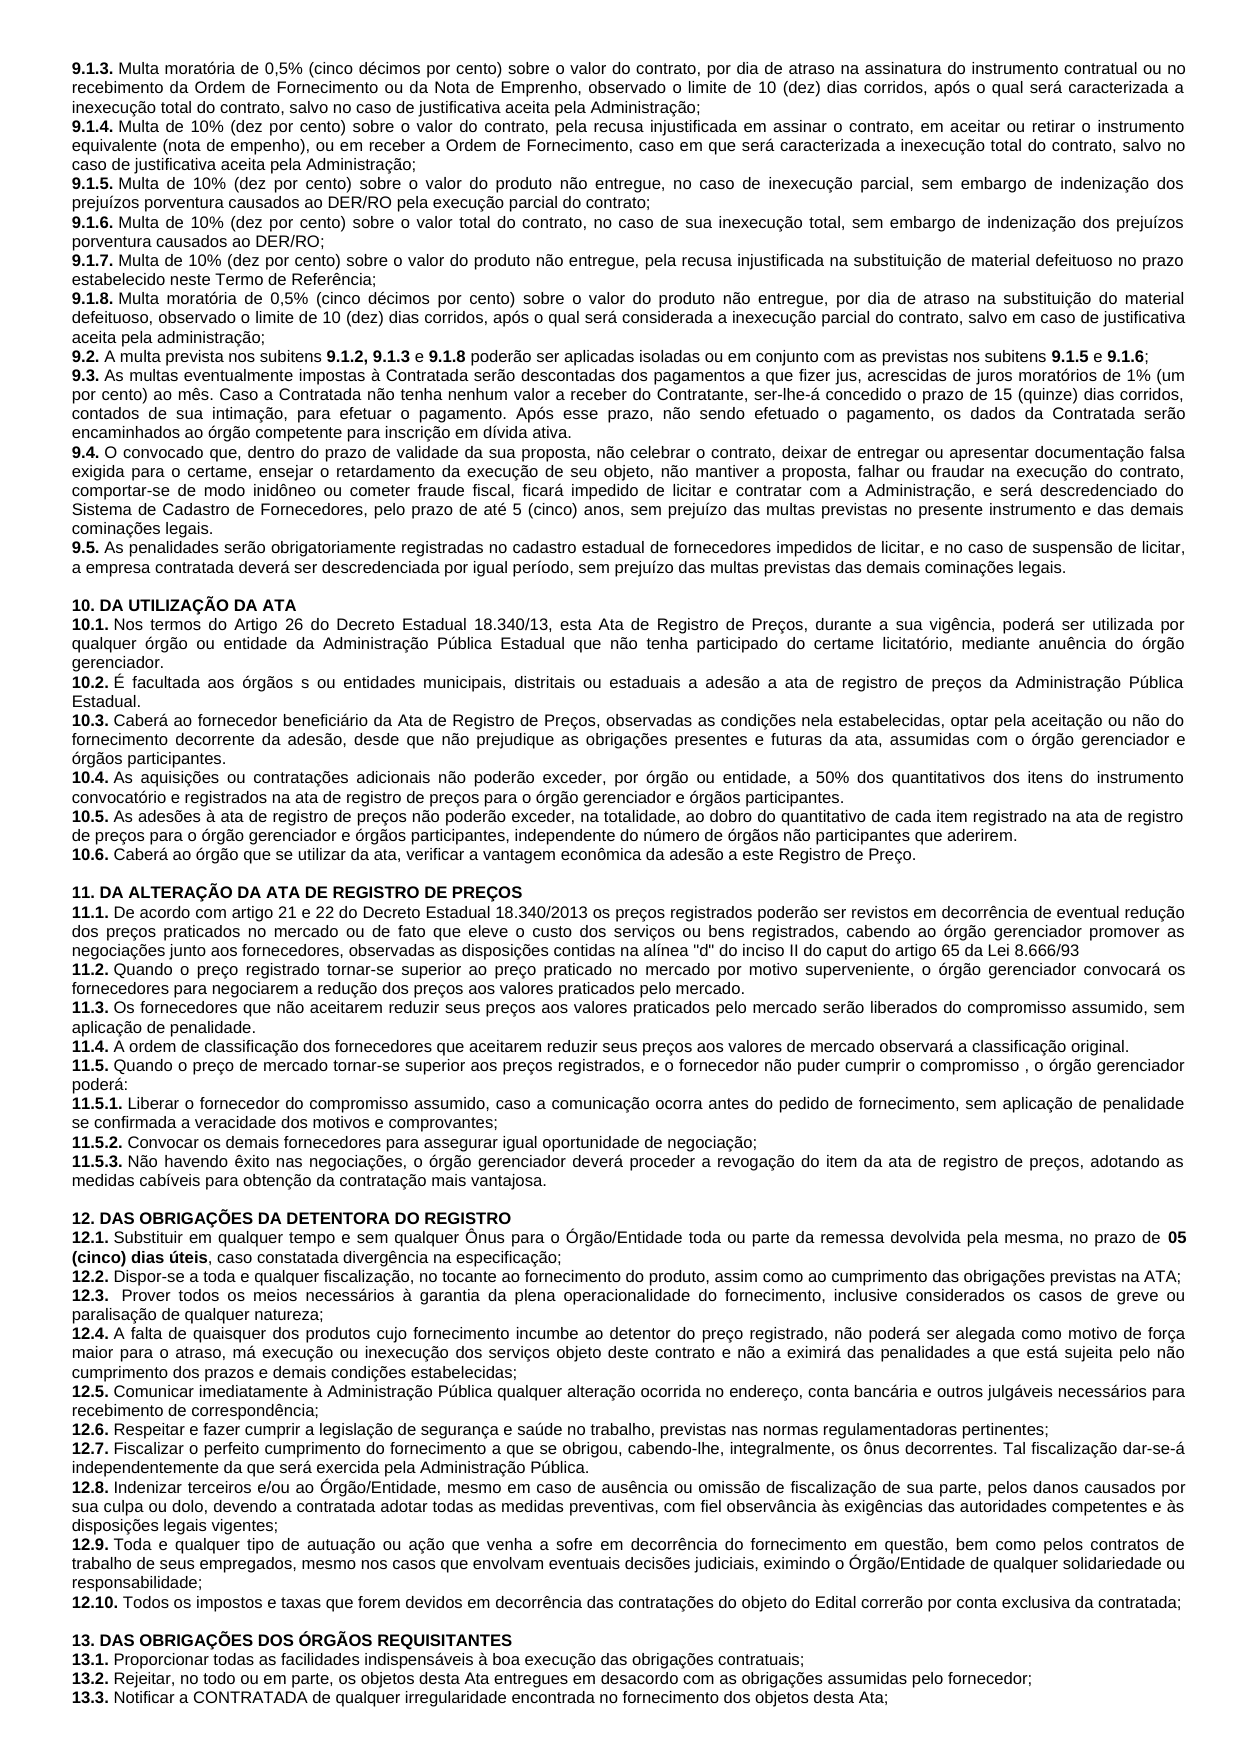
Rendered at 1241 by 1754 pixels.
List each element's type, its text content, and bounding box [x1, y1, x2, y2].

text 11.5.1. Liberar o fornecedor do compromisso assumido, caso a comunicação ocorra antes do pedido de fornecimento, sem aplicação de penalidade se confirmada a veracidade dos motivos e comprovantes; [72, 1094, 1186, 1132]
text 11.2. Quando o preço registrado tornar-se superior ao preço praticado no mercado por motivo superveniente, o órgão gerenciador convocará os fornecedores para negociarem a redução dos preços aos valores praticados pelo mercado. [72, 960, 1186, 998]
text 10.5. As adesões à ata de registro de preços não poderão exceder, na totalidade, ao dobro do quantitativo de cada item registrado na ata de registro de preços para o órgão gerenciador e órgãos participantes, independente do número de órgãos não participantes que aderirem. [72, 807, 1186, 845]
text 12.3. Prover todos os meios necessários à garantia da plena operacionalidade do fornecimento, inclusive considerados os casos de greve ou paralisação de qualquer natureza; [72, 1286, 1186, 1324]
text 12.5. Comunicar imediatamente à Administração Pública qualquer alteração ocorrida no endereço, conta bancária e outros julgáveis necessários para recebimento de correspondência; [72, 1382, 1186, 1420]
text 12.10. Todos os impostos e taxas que forem devidos em decorrência das contratações do objeto do Edital correrão por conta exclusiva da contratada; [72, 1592, 1186, 1612]
text 9.1.8. Multa moratória de 0,5% (cinco décimos por cento) sobre o valor do produto não entregue, por dia de atraso na substituição do material defeituoso, observado o limite de 10 (dez) dias corridos, após o qual será considerada a inexecução parcial do contrato, salvo em caso de justificativa aceita pela administração; [72, 289, 1186, 347]
text 12.9. Toda e qualquer tipo de autuação ou ação que venha a sofre em decorrência do fornecimento em questão, bem como pelos contratos de trabalho de seus empregados, mesmo nos casos que envolvam eventuais decisões judiciais, eximindo o Órgão/Entidade de qualquer solidariedade ou responsabilidade; [72, 1535, 1186, 1592]
text 10.1. Nos termos do Artigo 26 do Decreto Estadual 18.340/13, esta Ata de Registro de Preços, durante a sua vigência, poderá ser utilizada por qualquer órgão ou entidade da Administração Pública Estadual que não tenha participado do certame licitatório, mediante anuência do órgão gerenciador. [72, 615, 1186, 672]
text 10.6. Caberá ao órgão que se utilizar da ata, verificar a vantagem econômica da adesão a este Registro de Preço. [72, 845, 1186, 864]
text 9.2. A multa prevista nos subitens 9.1.2, 9.1.3 e 9.1.8 poderão ser aplicadas isoladas ou em conjunto com as previstas nos subitens 9.1.5 e 9.1.6; [72, 347, 1186, 366]
text 11.4. A ordem de classificação dos fornecedores que aceitarem reduzir seus preços aos valores de mercado observará a classificação original. [72, 1037, 1186, 1056]
text 11. DA ALTERAÇÃO DA ATA DE REGISTRO DE PREÇOS [72, 883, 1186, 902]
text 13.3. Notificar a CONTRATADA de qualquer irregularidade encontrada no fornecimento dos objetos desta Ata; [72, 1688, 1186, 1707]
text 11.3. Os fornecedores que não aceitarem reduzir seus preços aos valores praticados pelo mercado serão liberados do compromisso assumido, sem aplicação de penalidade. [72, 998, 1186, 1037]
text 9.1.6. Multa de 10% (dez por cento) sobre o valor total do contrato, no caso de sua inexecução total, sem embargo de indenização dos prejuízos porventura causados ao DER/RO; [72, 212, 1186, 251]
text 12.8. Indenizar terceiros e/ou ao Órgão/Entidade, mesmo em caso de ausência ou omissão de fiscalização de sua parte, pelos danos causados por sua culpa ou dolo, devendo a contratada adotar todas as medidas preventivas, com fiel observância às exigências das autoridades competentes e às disposições legais vigentes; [72, 1477, 1186, 1535]
text 13. DAS OBRIGAÇÕES DOS ÓRGÃOS REQUISITANTES [72, 1631, 1186, 1650]
text 10.2. É facultada aos órgãos s ou entidades municipais, distritais ou estaduais a adesão a ata de registro de preços da Administração Pública Estadual. [72, 672, 1186, 711]
text 9.1.7. Multa de 10% (dez por cento) sobre o valor do produto não entregue, pela recusa injustificada na substituição de material defeituoso no prazo estabelecido neste Termo de Referência; [72, 251, 1186, 289]
text 13.2. Rejeitar, no todo ou em parte, os objetos desta Ata entregues em desacordo com as obrigações assumidas pelo fornecedor; [72, 1669, 1186, 1688]
text 9.1.5. Multa de 10% (dez por cento) sobre o valor do produto não entregue, no caso de inexecução parcial, sem embargo de indenização dos prejuízos porventura causados ao DER/RO pela execução parcial do contrato; [72, 174, 1186, 212]
text 9.4. O convocado que, dentro do prazo de validade da sua proposta, não celebrar o contrato, deixar de entregar ou apresentar documentação falsa exigida para o certame, ensejar o retardamento da execução de seu objeto, não mantiver a proposta, falhar ou fraudar na execução do contrato, comportar-se de modo inidôneo ou cometer fraude fiscal, ficará impedido de licitar e contratar com a Administração, e será descredenciado do Sistema de Cadastro de Fornecedores, pelo prazo de até 5 (cinco) anos, sem prejuízo das multas previstas no presente instrumento e das demais cominações legais. [72, 442, 1186, 538]
text 12.1. Substituir em qualquer tempo e sem qualquer Ônus para o Órgão/Entidade toda ou parte da remessa devolvida pela mesma, no prazo de 05 (cinco) dias úteis, caso constatada divergência na especificação; [72, 1228, 1186, 1267]
text 11.5.3. Não havendo êxito nas negociações, o órgão gerenciador deverá proceder a revogação do item da ata de registro de preços, adotando as medidas cabíveis para obtenção da contratação mais vantajosa. [72, 1152, 1186, 1190]
text 9.1.3. Multa moratória de 0,5% (cinco décimos por cento) sobre o valor do contrato, por dia de atraso na assinatura do instrumento contratual ou no recebimento da Ordem de Fornecimento ou da Nota de Emprenho, observado o limite de 10 (dez) dias corridos, após o qual será caracterizada a inexecução total do contrato, salvo no caso de justificativa aceita pela Administração; [72, 59, 1186, 117]
text 11.5.2. Convocar os demais fornecedores para assegurar igual oportunidade de negociação; [72, 1132, 1186, 1152]
text 9.3. As multas eventualmente impostas à Contratada serão descontadas dos pagamentos a que fizer jus, acrescidas de juros moratórios de 1% (um por cento) ao mês. Caso a Contratada não tenha nenhum valor a receber do Contratante, ser-lhe-á concedido o prazo de 15 (quinze) dias corridos, contados de sua intimação, para efetuar o pagamento. Após esse prazo, não sendo efetuado o pagamento, os dados da Contratada serão encaminhados ao órgão competente para inscrição em dívida ativa. [72, 366, 1186, 442]
text 10. DA UTILIZAÇÃO DA ATA [72, 596, 1186, 615]
text 10.3. Caberá ao fornecedor beneficiário da Ata de Registro de Preços, observadas as condições nela estabelecidas, optar pela aceitação ou não do fornecimento decorrente da adesão, desde que não prejudique as obrigações presentes e futuras da ata, assumidas com o órgão gerenciador e órgãos participantes. [72, 711, 1186, 768]
text 12.6. Respeitar e fazer cumprir a legislação de segurança e saúde no trabalho, previstas nas normas regulamentadoras pertinentes; [72, 1420, 1186, 1439]
text 12. DAS OBRIGAÇÕES DA DETENTORA DO REGISTRO [72, 1209, 1186, 1228]
text 12.7. Fiscalizar o perfeito cumprimento do fornecimento a que se obrigou, cabendo-lhe, integralmente, os ônus decorrentes. Tal fiscalização dar-se-á independentemente da que será exercida pela Administração Pública. [72, 1439, 1186, 1477]
text 9.5. As penalidades serão obrigatoriamente registradas no cadastro estadual de fornecedores impedidos de licitar, e no caso de suspensão de licitar, a empresa contratada deverá ser descredenciada por igual período, sem prejuízo das multas previstas das demais cominações legais. [72, 538, 1186, 577]
text 9.1.4. Multa de 10% (dez por cento) sobre o valor do contrato, pela recusa injustificada em assinar o contrato, em aceitar ou retirar o instrumento equivalente (nota de empenho), ou em receber a Ordem de Fornecimento, caso em que será caracterizada a inexecução total do contrato, salvo no caso de justificativa aceita pela Administração; [72, 117, 1186, 174]
text 12.2. Dispor-se a toda e qualquer fiscalização, no tocante ao fornecimento do produto, assim como ao cumprimento das obrigações previstas na ATA; [72, 1267, 1186, 1286]
text 10.4. As aquisições ou contratações adicionais não poderão exceder, por órgão ou entidade, a 50% dos quantitativos dos itens do instrumento convocatório e registrados na ata de registro de preços para o órgão gerenciador e órgãos participantes. [72, 768, 1186, 807]
text 13.1. Proporcionar todas as facilidades indispensáveis à boa execução das obrigações contratuais; [72, 1650, 1186, 1669]
text 12.4. A falta de quaisquer dos produtos cujo fornecimento incumbe ao detentor do preço registrado, não poderá ser alegada como motivo de força maior para o atraso, má execução ou inexecução dos serviços objeto deste contrato e não a eximirá das penalidades a que está sujeita pelo não cumprimento dos prazos e demais condições estabelecidas; [72, 1324, 1186, 1382]
text 11.5. Quando o preço de mercado tornar-se superior aos preços registrados, e o fornecedor não puder cumprir o compromisso , o órgão gerenciador poderá: [72, 1056, 1186, 1094]
text 11.1. De acordo com artigo 21 e 22 do Decreto Estadual 18.340/2013 os preços registrados poderão ser revistos em decorrência de eventual redução dos preços praticados no mercado ou de fato que eleve o custo dos serviços ou bens registrados, cabendo ao órgão gerenciador promover as negociações junto aos fornecedores, observadas as disposições contidas na alínea "d" do inciso II do caput do artigo 65 da Lei 8.666/93 [72, 902, 1186, 960]
